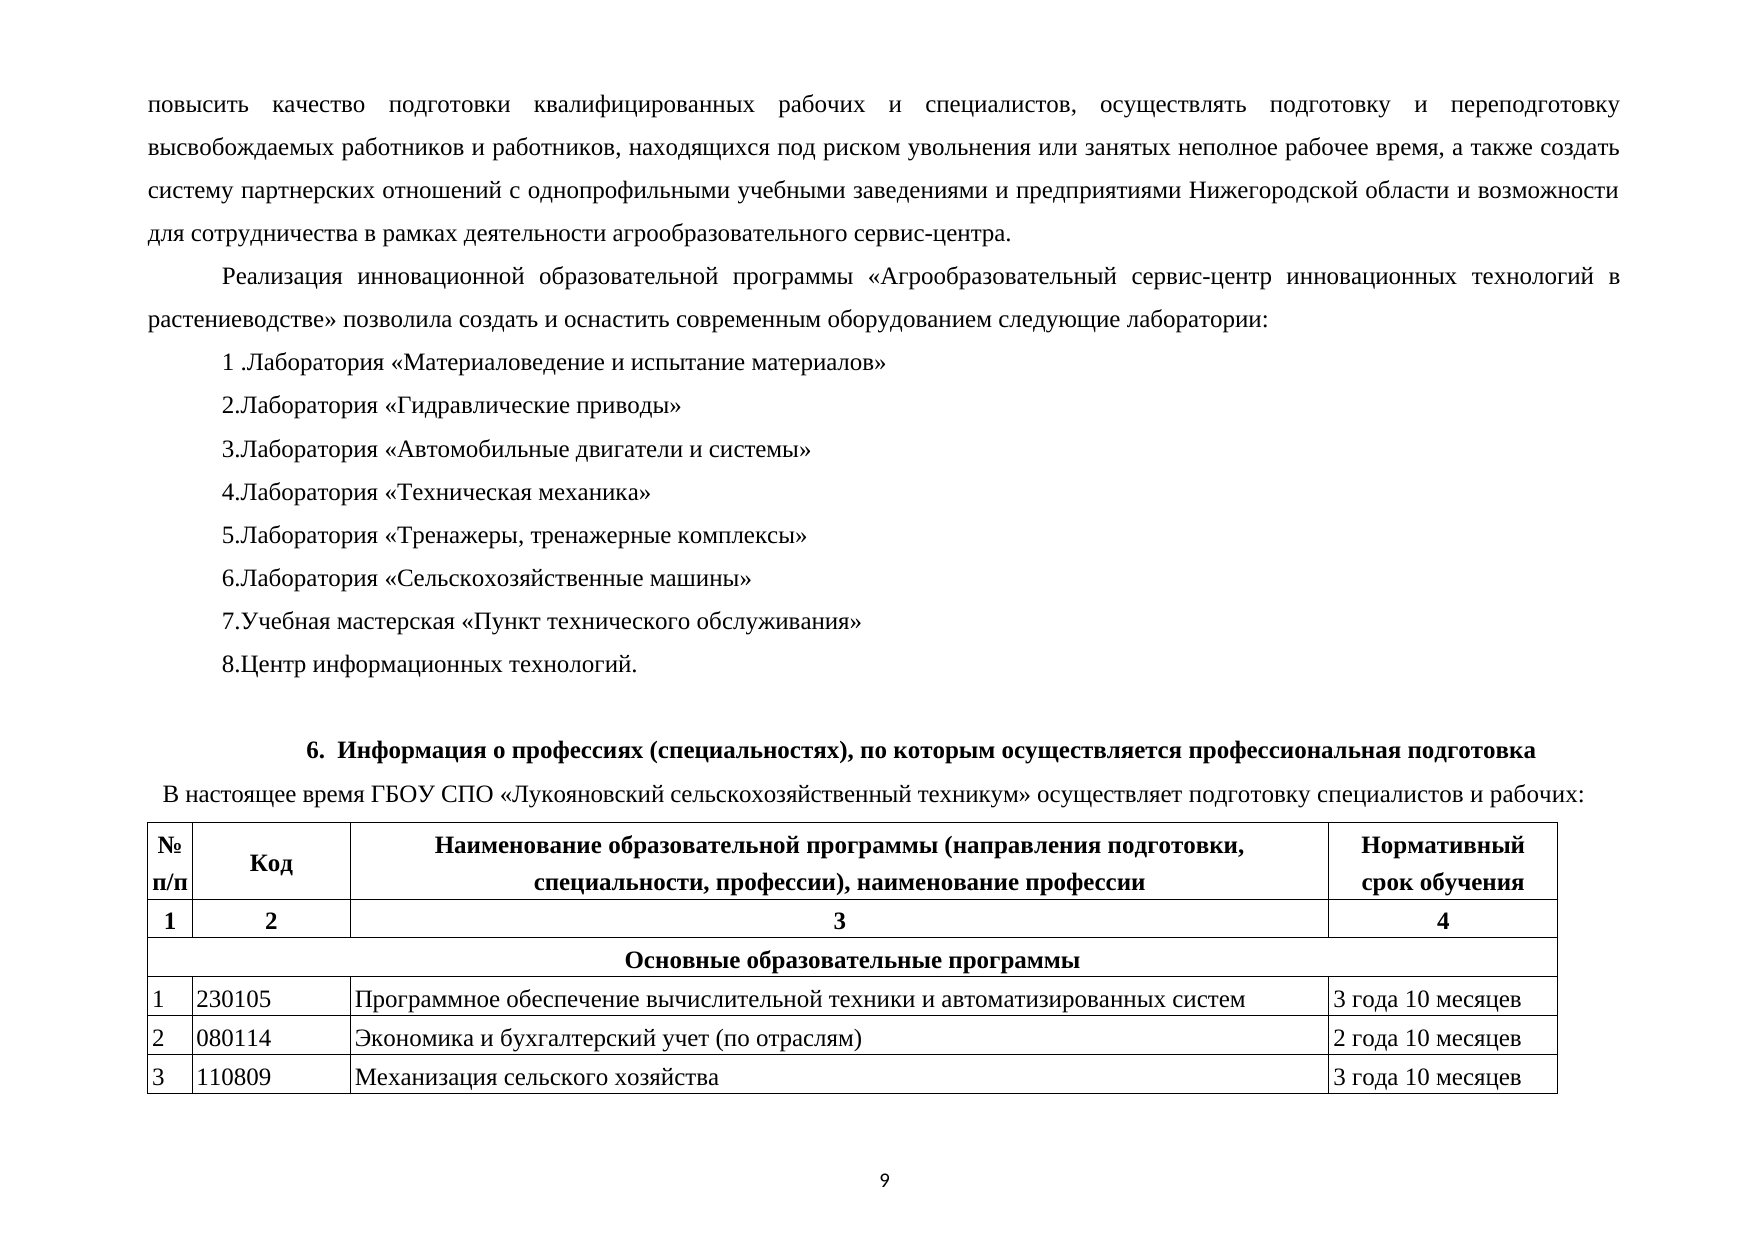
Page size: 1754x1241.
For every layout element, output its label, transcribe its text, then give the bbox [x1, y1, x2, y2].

table_cell 080114 [193, 1016, 350, 1054]
table_header Нормативный срок обучения [1329, 823, 1557, 898]
text 2.Лаборатория «Гидравлические приводы» [148, 391, 1621, 419]
table_cell 2 [148, 1016, 192, 1054]
table_header Код [193, 823, 350, 898]
table_cell Основные образовательные программы [148, 938, 1557, 976]
text 5.Лаборатория «Тренажеры, тренажерные комплексы» [148, 520, 1621, 549]
text 8.Центр информационных технологий. [148, 649, 1621, 678]
table_cell 1 [148, 977, 192, 1015]
table_cell 3 [148, 1055, 192, 1093]
table_cell Программное обеспечение вычислительной техники и автоматизированных систем [351, 977, 1328, 1015]
text 1 .Лаборатория «Материаловедение и испытание материалов» [148, 347, 1621, 376]
text 6.Лаборатория «Сельскохозяйственные машины» [148, 563, 1621, 592]
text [148, 89, 1621, 247]
table_header № п/п [148, 823, 192, 898]
table_cell 230105 [193, 977, 350, 1015]
text 7.Учебная мастерская «Пункт технического обслуживания» [148, 606, 1621, 635]
table_cell 2 года 10 месяцев [1329, 1016, 1557, 1054]
table_cell 3 [351, 900, 1328, 937]
text Реализация инновационной образовательной программы «Агрообразовательный сервис-центр инновационных технологий в растениеводстве» позволила создать и оснастить современным оборудованием следующие лаборатории: [148, 261, 1621, 333]
table_cell 4 [1329, 900, 1557, 937]
text 6. Информация о профессиях (специальностях), по которым осуществляется профессиональная подготовка [148, 736, 1621, 764]
table_cell 110809 [193, 1055, 350, 1093]
table_header Наименование образовательной программы (направления подготовки, специальности, профессии), наименование профессии [351, 823, 1328, 898]
text 4.Лаборатория «Техническая механика» [148, 477, 1621, 506]
table_cell 3 года 10 месяцев [1329, 977, 1557, 1015]
text В настоящее время ГБОУ СПО «Лукояновский сельскохозяйственный техникум» осуществляет подготовку специалистов и рабочих: [148, 779, 1621, 807]
table_cell 1 [148, 900, 192, 937]
table_cell 3 года 10 месяцев [1329, 1055, 1557, 1093]
text 3.Лаборатория «Автомобильные двигатели и системы» [148, 434, 1621, 462]
table_cell Механизация сельского хозяйства [351, 1055, 1328, 1093]
table_cell Экономика и бухгалтерский учет (по отраслям) [351, 1016, 1328, 1054]
table_cell 2 [193, 900, 350, 937]
